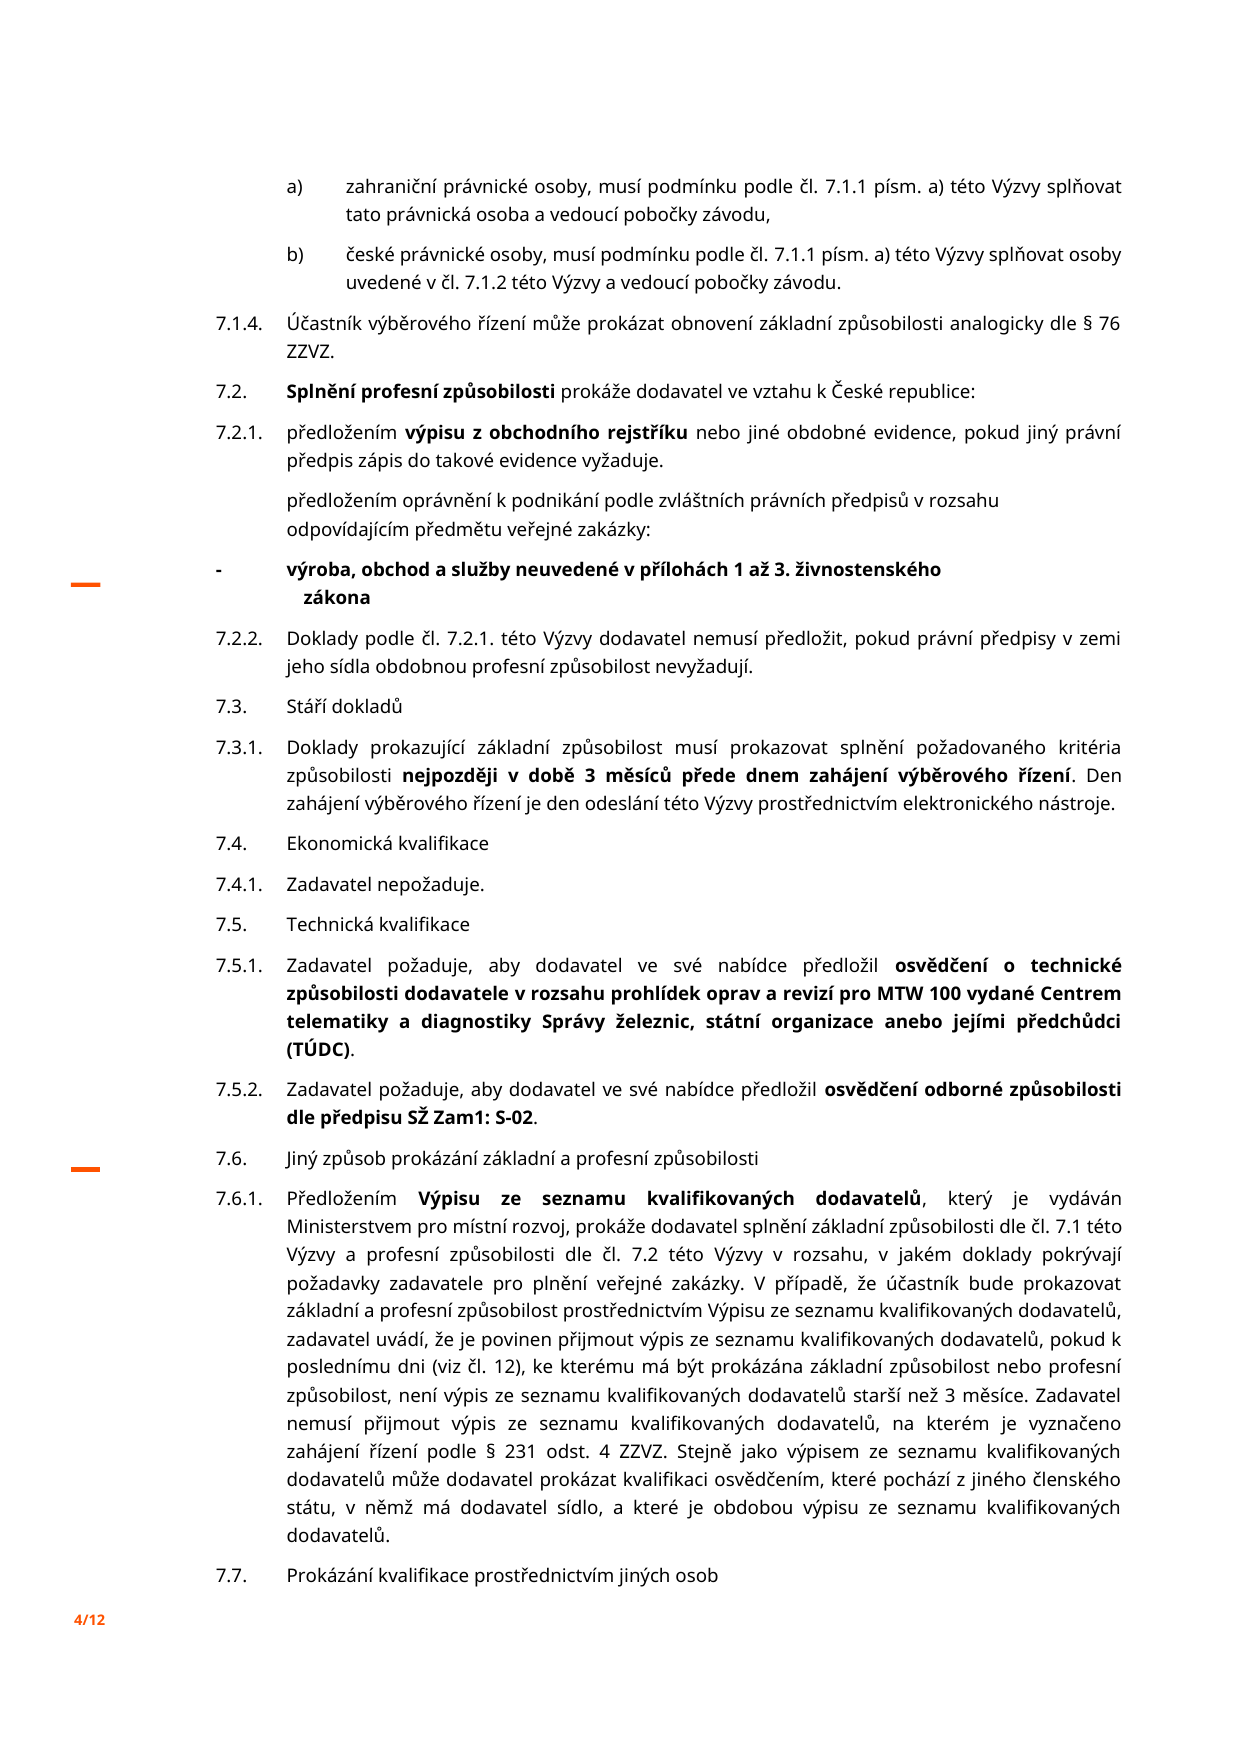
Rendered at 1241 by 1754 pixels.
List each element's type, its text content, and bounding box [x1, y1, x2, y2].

text Splnění profesní způsobilosti prokáže dodavatel ve vztahu k České republice: [216, 379, 1122, 404]
text Zadavatel požaduje, aby dodavatel ve své nabídce předložil osvědčení odborné způsobilosti dle předpisu SŽ Zam1: S-02. [216, 1077, 1122, 1130]
text Jiný způsob prokázání základní a profesní způsobilosti [216, 1145, 1122, 1171]
text Předložením Výpisu ze seznamu kvalifikovaných dodavatelů, který je vydáván Ministerstvem pro místní rozvoj, prokáže dodavatel splnění základní způsobilosti dle čl. 7.1 této Výzvy a profesní způsobilosti dle čl. 7.2 této Výzvy v rozsahu, v jakém doklady pokrývají požadavky zadavatele pro plnění veřejné zakázky. V případě, že účastník bude prokazovat základní a profesní způsobilost prostřednictvím Výpisu ze seznamu kvalifikovaných dodavatelů, zadavatel uvádí, že je povinen přijmout výpis ze seznamu kvalifikovaných dodavatelů, pokud k poslednímu dni (viz čl. 12), ke kterému má být prokázána základní způsobilost nebo profesní způsobilost, není výpis ze seznamu kvalifikovaných dodavatelů starší než 3 měsíce. Zadavatel nemusí přijmout výpis ze seznamu kvalifikovaných dodavatelů, na kterém je vyznačeno zahájení řízení podle § 231 odst. 4 ZZVZ. Stejně jako výpisem ze seznamu kvalifikovaných dodavatelů může dodavatel prokázat kvalifikaci osvědčením, které pochází z jiného členského státu, v němž má dodavatel sídlo, a které je obdobou výpisu ze seznamu kvalifikovaných dodavatelů. [216, 1186, 1122, 1547]
subtitle výroba, obchod a služby neuvedené v přílohách 1 až 3. živnostenského [216, 556, 1122, 582]
text Doklady podle čl. 7.2.1. této Výzvy dodavatel nemusí předložit, pokud právní předpisy v zemi jeho sídla obdobnou profesní způsobilost nevyžadují. [216, 625, 1122, 678]
text Stáří dokladů [216, 693, 1122, 719]
text předložením výpisu z obchodního rejstříku nebo jiné obdobné evidence, pokud jiný právní předpis zápis do takové evidence vyžaduje. [216, 419, 1122, 473]
text Zadavatel nepožaduje. [216, 871, 1122, 897]
subtitle zákona [216, 584, 1122, 610]
text Ekonomická kvalifikace [216, 831, 1122, 856]
text Zadavatel požaduje, aby dodavatel ve své nabídce předložil osvědčení o technické způsobilosti dodavatele v rozsahu prohlídek oprav a revizí pro MTW 100 vydané Centrem telematiky a diagnostiky Správy železnic, státní organizace anebo jejími předchůdci (TÚDC). [216, 952, 1122, 1062]
text zahraniční právnické osoby, musí podmínku podle čl. 7.1.1 písm. a) této Výzvy splňovat tato právnická osoba a vedoucí pobočky závodu, [286, 173, 1122, 227]
text Prokázání kvalifikace prostřednictvím jiných osob [216, 1562, 1122, 1588]
text Účastník výběrového řízení může prokázat obnovení základní způsobilosti analogicky dle § 76 ZZVZ. [216, 310, 1122, 364]
subtitle předložením oprávnění k podnikání podle zvláštních právních předpisů v rozsahu odpovídajícím předmětu veřejné zakázky: [286, 488, 1122, 541]
text Technická kvalifikace [216, 912, 1122, 937]
text Doklady prokazující základní způsobilost musí prokazovat splnění požadovaného kritéria způsobilosti nejpozději v době 3 měsíců přede dnem zahájení výběrového řízení. Den zahájení výběrového řízení je den odeslání této Výzvy prostřednictvím elektronického nástroje. [216, 734, 1122, 816]
text české právnické osoby, musí podmínku podle čl. 7.1.1 písm. a) této Výzvy splňovat osoby uvedené v čl. 7.1.2 této Výzvy a vedoucí pobočky závodu. [286, 242, 1122, 295]
